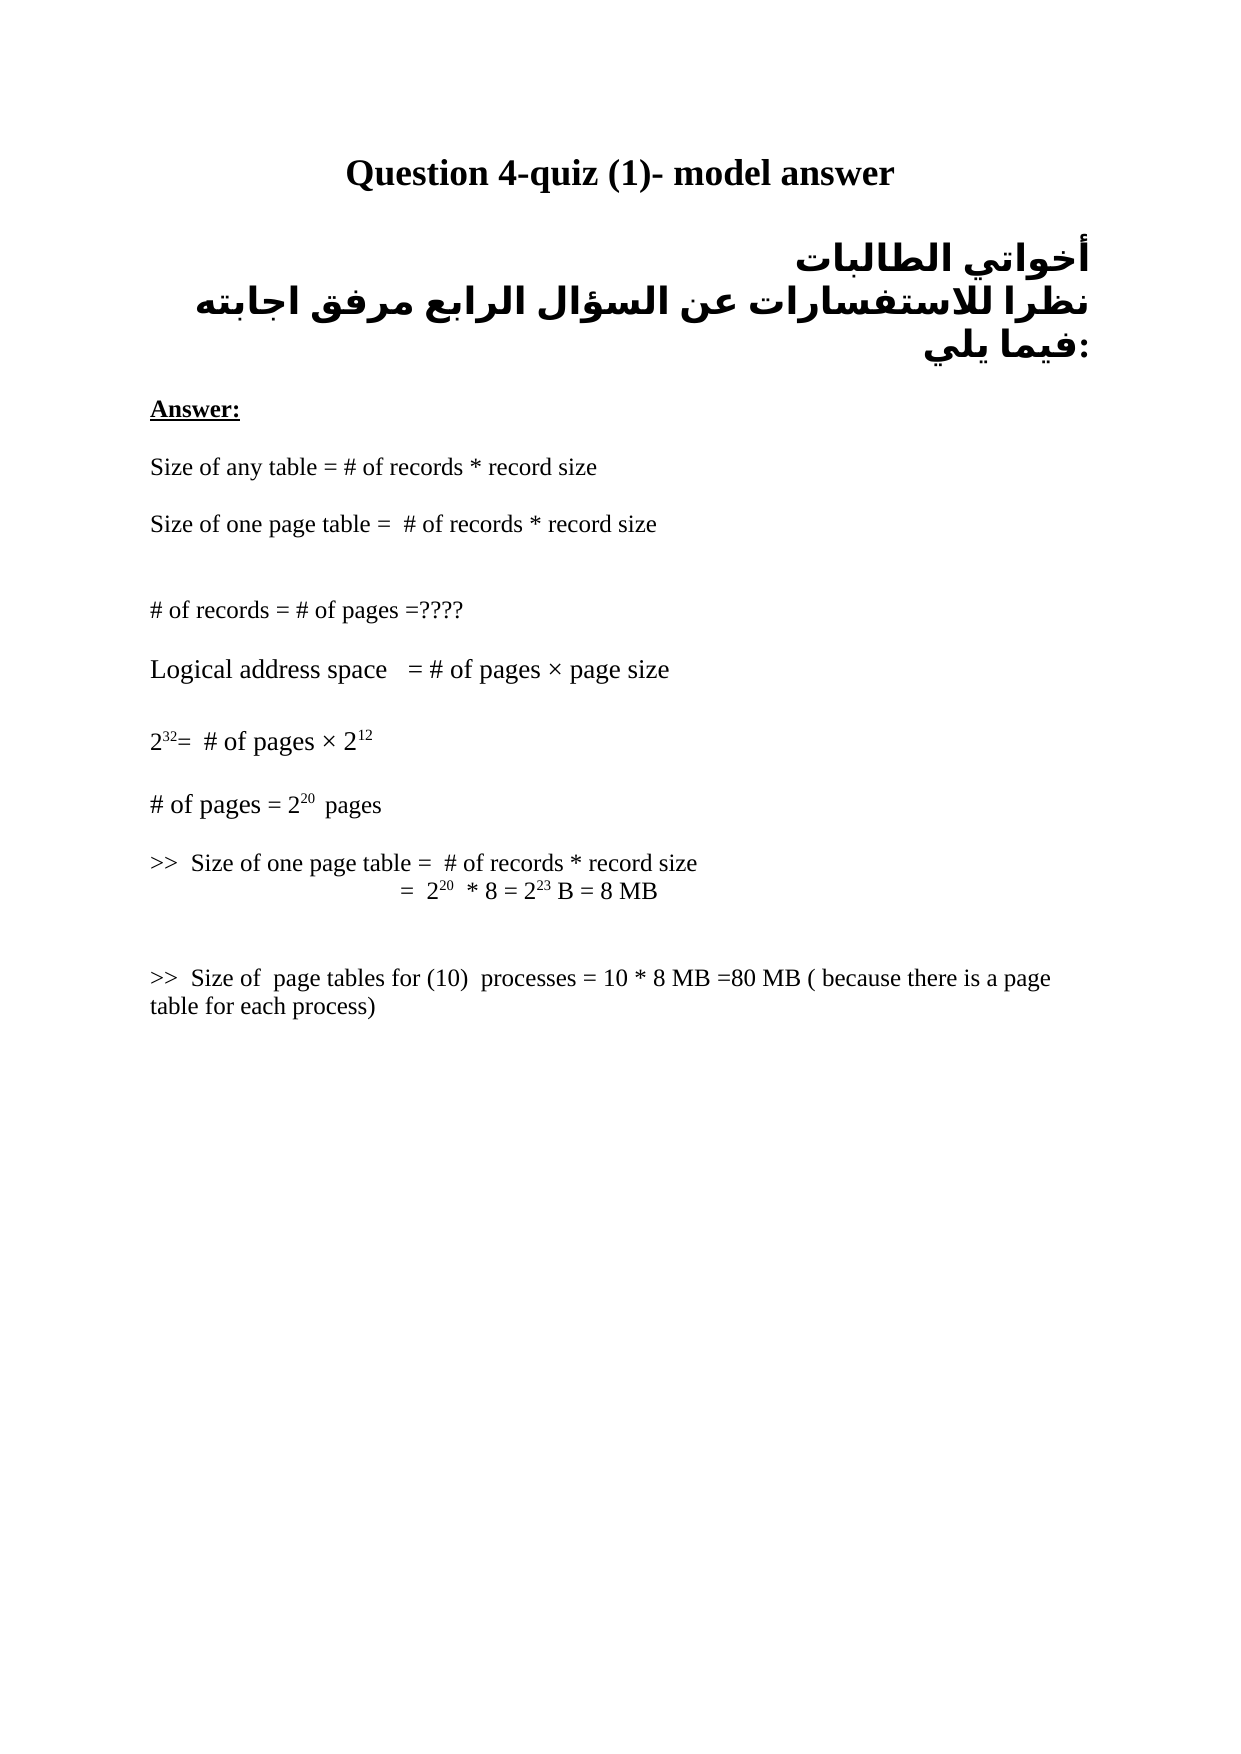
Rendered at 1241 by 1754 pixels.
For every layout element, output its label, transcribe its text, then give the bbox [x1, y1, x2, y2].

text Logical address space = # of pages × page size [150, 653, 1090, 684]
text نظرا للاستفسارات عن السؤال الرابع مرفق اجابته فيما يلي: [150, 279, 1090, 366]
text = 220 * 8 = 223 B = 8 MB [150, 876, 1090, 905]
text Size of one page table = # of records * record size [150, 509, 1090, 538]
text Question 4-quiz (1)- model answer [150, 150, 1090, 193]
text أخواتي الطالبات [150, 236, 1090, 279]
text >> Size of one page table = # of records * record size [150, 848, 1090, 876]
text 232= # of pages × 212 [150, 726, 1090, 757]
text Answer: [150, 394, 1090, 423]
text Size of any table = # of records * record size [150, 452, 1090, 481]
text # of records = # of pages =???? [150, 596, 1090, 624]
text >> Size of page tables for (10) processes = 10 * 8 MB =80 MB ( because there is a page table for each process) [150, 963, 1090, 1020]
text # of pages = 220 pages [150, 788, 1090, 819]
